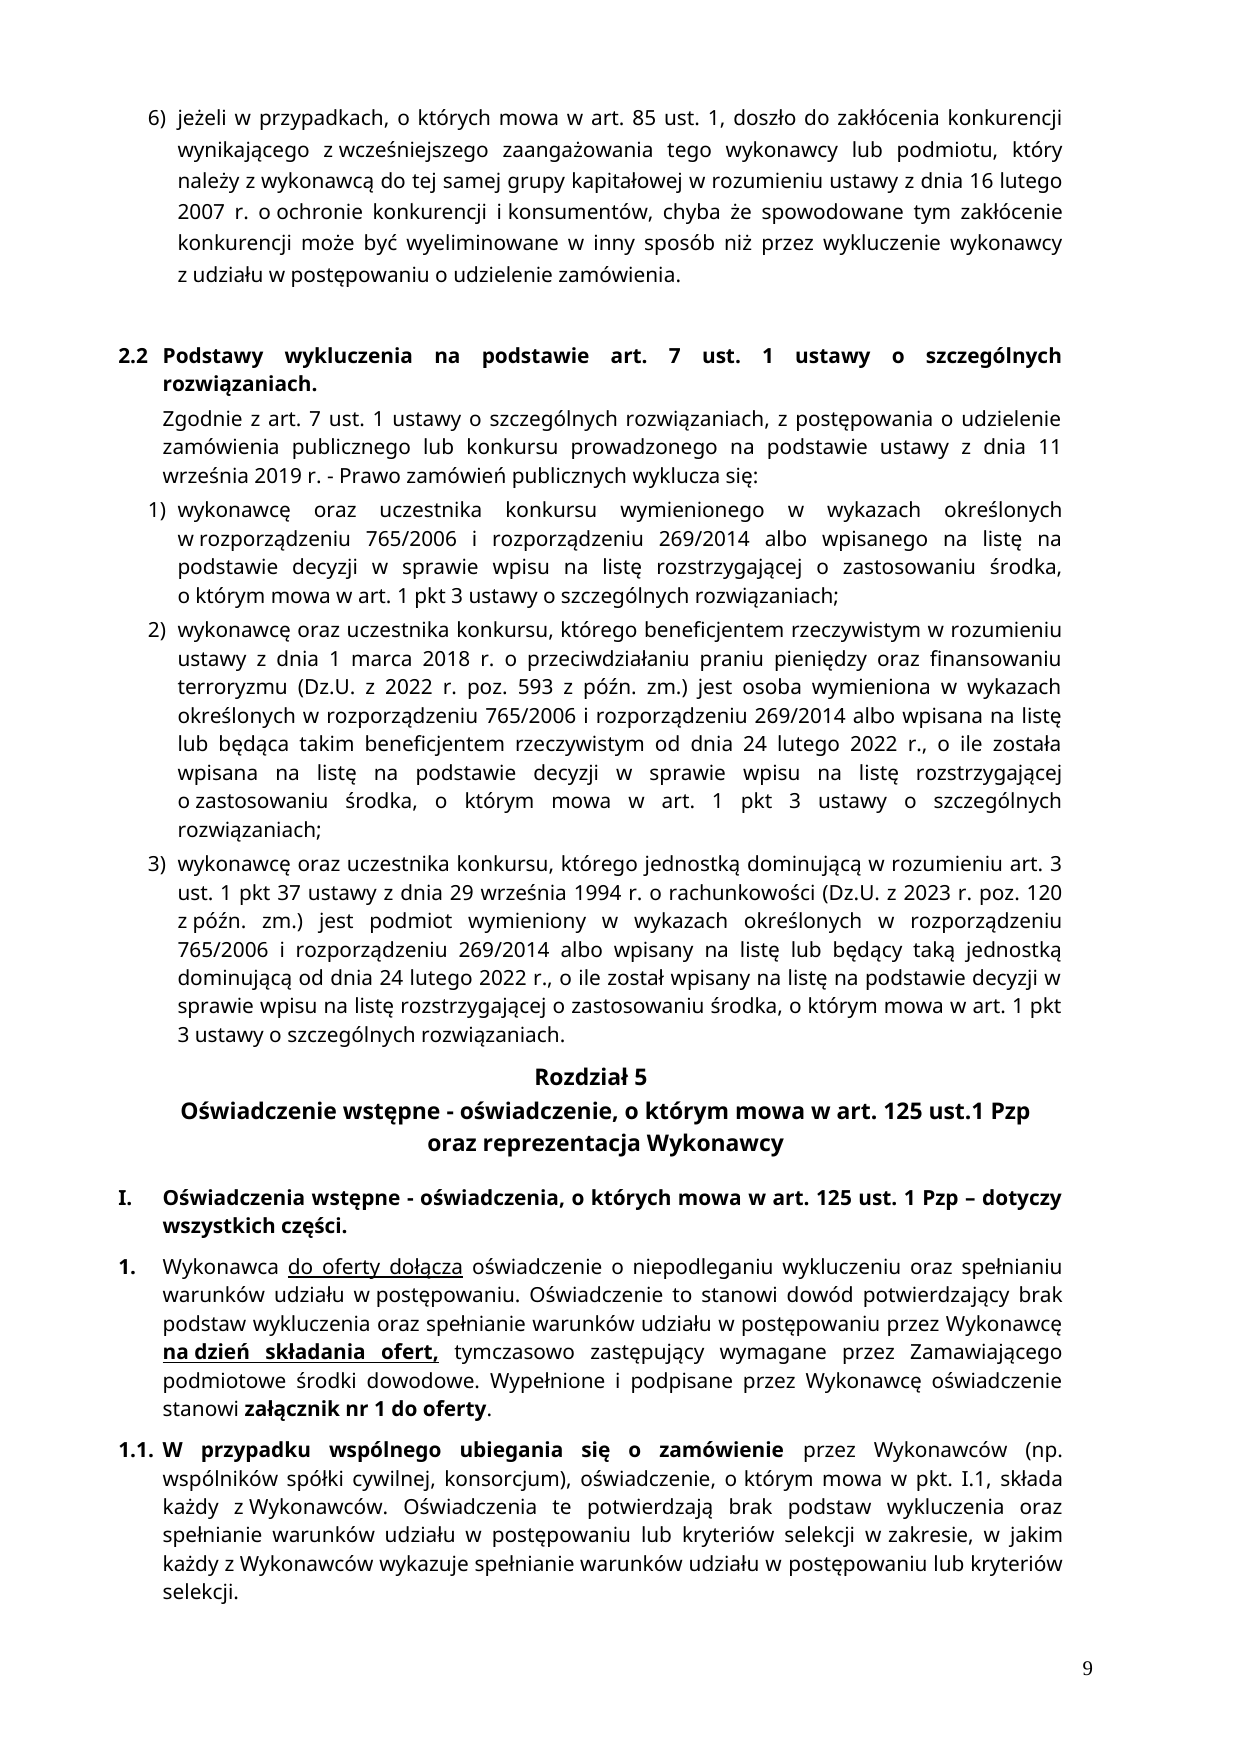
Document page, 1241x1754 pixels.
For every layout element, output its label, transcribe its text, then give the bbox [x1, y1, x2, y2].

text I. Oświadczenia wstępne - oświadczenia, o których mowa w art. 125 ust. 1 Pzp – dotyczy wszystkich części. [118, 1183, 1063, 1240]
text Zgodnie z art. 7 ust. 1 ustawy o szczególnych rozwiązaniach, z postępowania o udzielenie zamówienia publicznego lub konkursu prowadzonego na podstawie ustawy z dnia 11 września 2019 r. - Prawo zamówień publicznych wyklucza się: [162, 404, 1063, 489]
list jeżeli w przypadkach, o których mowa w art. 85 ust. 1, doszło do zakłócenia konkurencji wynikającego z wcześniejszego zaangażowania tego wykonawcy lub podmiotu, który należy z wykonawcą do tej samej grupy kapitałowej w rozumieniu ustawy z dnia 16 lutego 2007 r. o ochronie konkurencji i konsumentów, chyba że spowodowane tym zakłócenie konkurencji może być wyeliminowane w inny sposób niż przez wykluczenie wykonawcy z udziału w postępowaniu o udzielenie zamówienia. [148, 103, 1063, 288]
text Rozdział 5 [118, 1061, 1063, 1092]
list wykonawcę oraz uczestnika konkursu, którego beneficjentem rzeczywistym w rozumieniu ustawy z dnia 1 marca 2018 r. o przeciwdziałaniu praniu pieniędzy oraz finansowaniu terroryzmu (Dz.U. z 2022 r. poz. 593 z późn. zm.) jest osoba wymieniona w wykazach określonych w rozporządzeniu 765/2006 i rozporządzeniu 269/2014 albo wpisana na listę lub będąca takim beneficjentem rzeczywistym od dnia 24 lutego 2022 r., o ile została wpisana na listę na podstawie decyzji w sprawie wpisu na listę rozstrzygającej o zastosowaniu środka, o którym mowa w art. 1 pkt 3 ustawy o szczególnych rozwiązaniach; [148, 616, 1063, 843]
text 2.2 Podstawy wykluczenia na podstawie art. 7 ust. 1 ustawy o szczególnych rozwiązaniach. [118, 341, 1063, 398]
text 1.1. W przypadku wspólnego ubiegania się o zamówienie przez Wykonawców (np. wspólników spółki cywilnej, konsorcjum), oświadczenie, o którym mowa w pkt. I.1, składa każdy z Wykonawców. Oświadczenia te potwierdzają brak podstaw wykluczenia oraz spełnianie warunków udziału w postępowaniu lub kryteriów selekcji w zakresie, w jakim każdy z Wykonawców wykazuje spełnianie warunków udziału w postępowaniu lub kryteriów selekcji. [118, 1435, 1063, 1606]
list wykonawcę oraz uczestnika konkursu wymienionego w wykazach określonych w rozporządzeniu 765/2006 i rozporządzeniu 269/2014 albo wpisanego na listę na podstawie decyzji w sprawie wpisu na listę rozstrzygającej o zastosowaniu środka, o którym mowa w art. 1 pkt 3 ustawy o szczególnych rozwiązaniach; [148, 496, 1063, 609]
text Oświadczenie wstępne - oświadczenie, o którym mowa w art. 125 ust.1 Pzp oraz reprezentacja Wykonawcy [118, 1095, 1093, 1158]
list wykonawcę oraz uczestnika konkursu, którego jednostką dominującą w rozumieniu art. 3 ust. 1 pkt 37 ustawy z dnia 29 września 1994 r. o rachunkowości (Dz.U. z 2023 r. poz. 120 z późn. zm.) jest podmiot wymieniony w wykazach określonych w rozporządzeniu 765/2006 i rozporządzeniu 269/2014 albo wpisany na listę lub będący taką jednostką dominującą od dnia 24 lutego 2022 r., o ile został wpisany na listę na podstawie decyzji w sprawie wpisu na listę rozstrzygającej o zastosowaniu środka, o którym mowa w art. 1 pkt 3 ustawy o szczególnych rozwiązaniach. [148, 849, 1063, 1048]
text 1. Wykonawca do oferty dołącza oświadczenie o niepodleganiu wykluczeniu oraz spełnianiu warunków udziału w postępowaniu. Oświadczenie to stanowi dowód potwierdzający brak podstaw wykluczenia oraz spełnianie warunków udziału w postępowaniu przez Wykonawcę na dzień składania ofert, tymczasowo zastępujący wymagane przez Zamawiającego podmiotowe środki dowodowe. Wypełnione i podpisane przez Wykonawcę oświadczenie stanowi załącznik nr 1 do oferty. [118, 1252, 1063, 1423]
